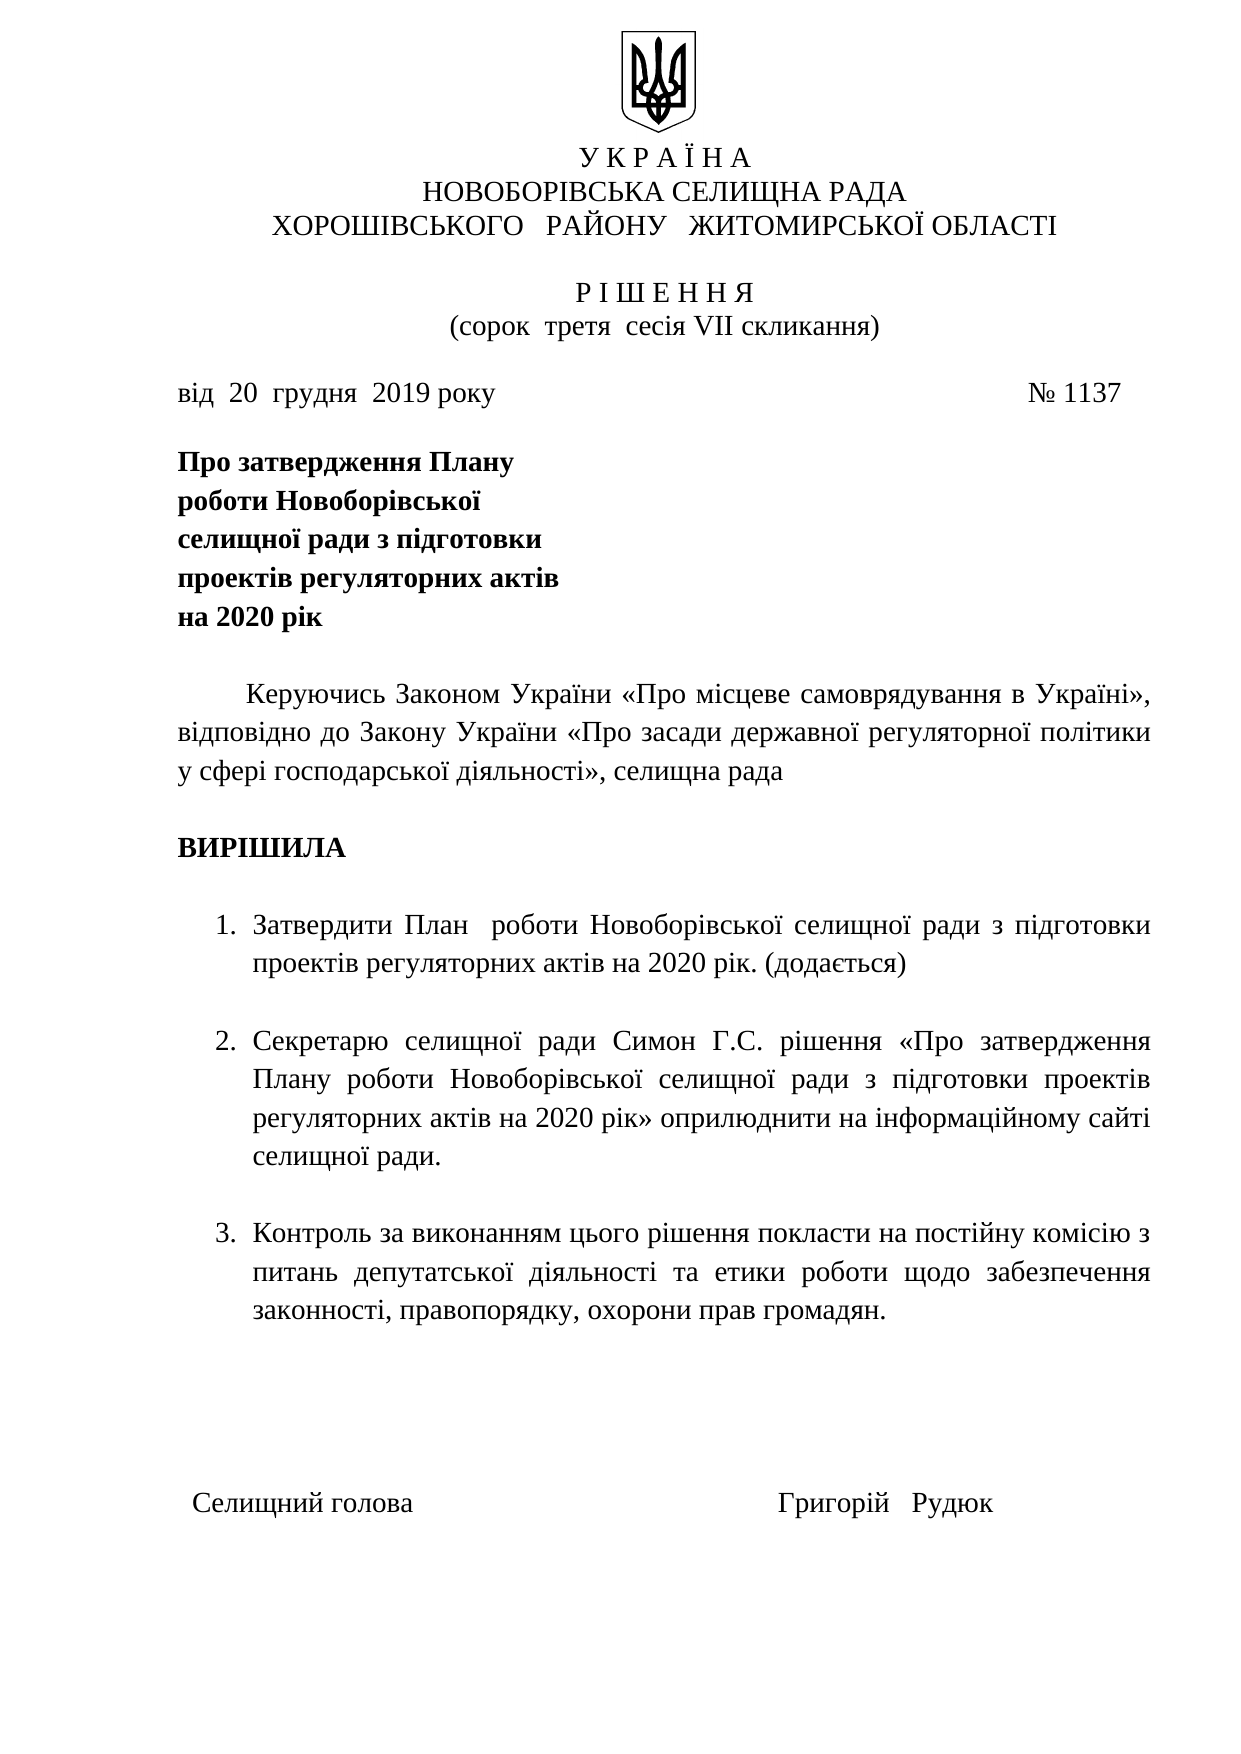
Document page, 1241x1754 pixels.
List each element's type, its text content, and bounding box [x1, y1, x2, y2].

text У К Р А Ї Н А [177, 141, 1152, 174]
text НОВОБОРІВСЬКА СЕЛИЩНА РАДА [177, 174, 1152, 208]
text ВИРІШИЛА [177, 830, 1152, 863]
text від 20 грудня 2019 року № 1137 [177, 375, 1152, 409]
text ХОРОШІВСЬКОГО РАЙОНУ ЖИТОМИРСЬКОЇ ОБЛАСТІ [177, 208, 1152, 241]
text Керуючись Законом України «Про місцеве самоврядування в Україні», відповідно до Закону України «Про засади державної регуляторної політики у сфері господарської діяльності», селищна рада [177, 676, 1152, 786]
text (сорок третя сесія VII скликання) [177, 308, 1152, 342]
list Секретарю селищної ради Симон Г.С. рішення «Про затвердження Плану роботи Новоборівської селищної ради з підготовки проектів регуляторних актів на 2020 рік» оприлюднити на інформаційному сайті селищної ради. [215, 1023, 1152, 1172]
text Р І Ш Е Н Н Я [177, 275, 1152, 308]
list Контроль за виконанням цього рішення покласти на постійну комісію з питань депутатської діяльності та етики роботи щодо забезпечення законності, правопорядку, охорони прав громадян. [215, 1215, 1152, 1326]
text Селищний голова Григорій Рудюк [177, 1485, 1152, 1519]
text Про затвердження Плану роботи Новоборівської селищної ради з підготовки проектів регуляторних актів на 2020 рік [177, 444, 591, 632]
picture [614, 28, 704, 141]
list Затвердити План роботи Новоборівської селищної ради з підготовки проектів регуляторних актів на 2020 рік. (додається) [215, 907, 1152, 979]
